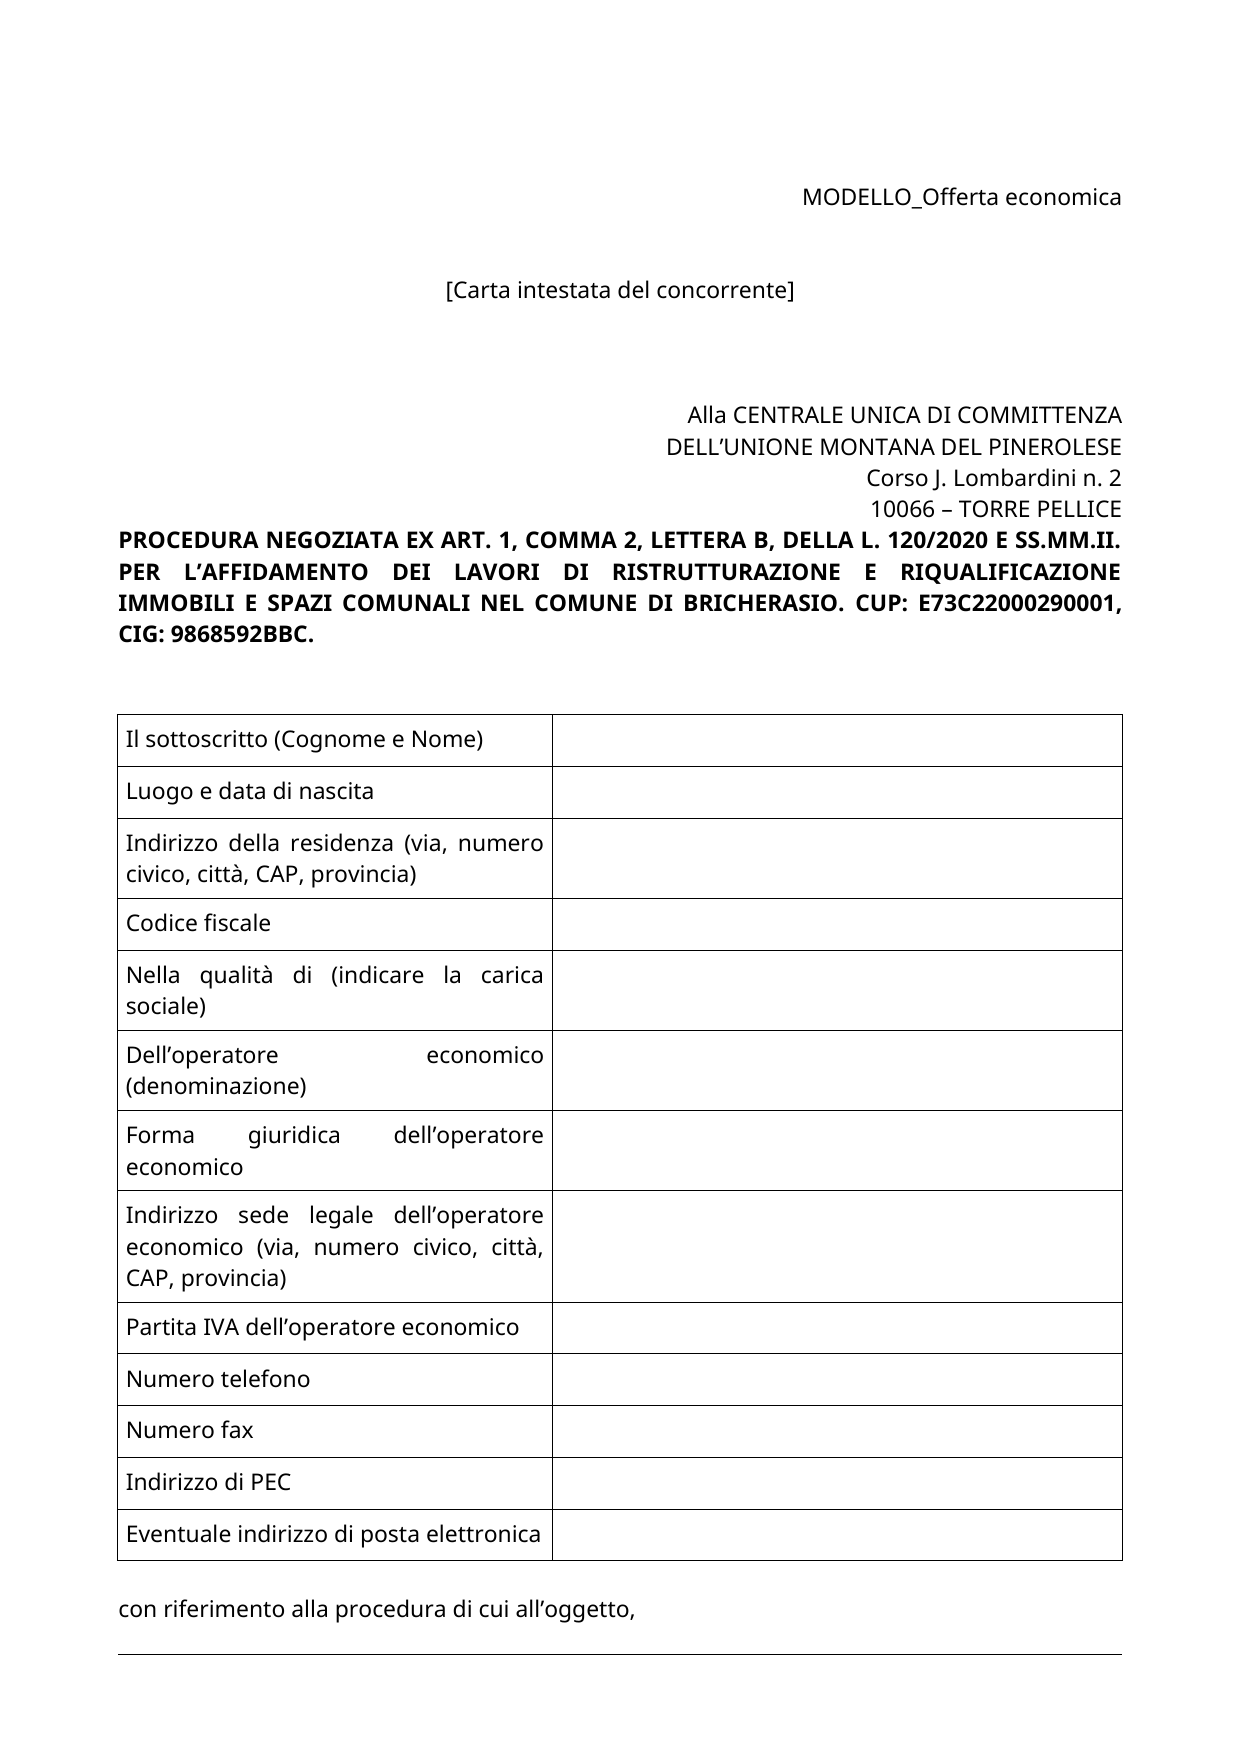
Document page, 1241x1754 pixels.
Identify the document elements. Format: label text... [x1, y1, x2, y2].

table_cell Partita IVA dell’operatore economico [118, 1303, 552, 1353]
text MODELLO_Offerta economica [118, 181, 1122, 212]
table_header Il sottoscritto (Cognome e Nome) [118, 715, 552, 766]
text PROCEDURA NEGOZIATA EX ART. 1, COMMA 2, LETTERA B, DELLA L. 120/2020 E SS.MM.II. PER L’AFFIDAMENTO DEI LAVORI DI RISTRUTTURAZIONE E RIQUALIFICAZIONE IMMOBILI E SPAZI COMUNALI NEL COMUNE DI BRICHERASIO. CUP: E73C22000290001, CIG: 9868592BBC. [53, 524, 1187, 714]
table_header [553, 715, 1122, 766]
table_cell [553, 1406, 1122, 1457]
text con riferimento alla procedura di cui all’oggetto, [118, 1593, 1122, 1624]
table_cell [553, 1191, 1122, 1302]
table_cell [553, 951, 1122, 1030]
table_cell [553, 819, 1122, 898]
table_cell Indirizzo della residenza (via, numero civico, città, CAP, provincia) [118, 819, 552, 898]
table_cell Numero fax [118, 1406, 552, 1457]
table_cell Numero telefono [118, 1354, 552, 1405]
table_cell Nella qualità di (indicare la carica sociale) [118, 951, 552, 1030]
text Alla CENTRALE UNICA DI COMMITTENZA [118, 399, 1122, 431]
table_cell [553, 1510, 1122, 1560]
table_cell Forma giuridica dell’operatore economico [118, 1111, 552, 1190]
text DELL’UNIONE MONTANA DEL PINEROLESE [118, 431, 1122, 462]
text 10066 – TORRE PELLICE [118, 493, 1122, 524]
table_cell Luogo e data di nascita [118, 767, 552, 817]
table_cell Eventuale indirizzo di posta elettronica [118, 1510, 552, 1560]
table_cell Codice fiscale [118, 899, 552, 949]
text [Carta intestata del concorrente] [118, 274, 1122, 306]
table_cell [553, 1111, 1122, 1190]
text Corso J. Lombardini n. 2 [118, 462, 1122, 493]
table_cell [553, 1458, 1122, 1509]
table_cell [553, 899, 1122, 949]
table_cell [553, 1354, 1122, 1405]
table_cell Indirizzo sede legale dell’operatore economico (via, numero civico, città, CAP, provincia) [118, 1191, 552, 1302]
table_cell [553, 1303, 1122, 1353]
table_cell [553, 1031, 1122, 1110]
table_cell Indirizzo di PEC [118, 1458, 552, 1509]
table_cell Dell’operatore economico (denominazione) [118, 1031, 552, 1110]
table_cell [553, 767, 1122, 817]
